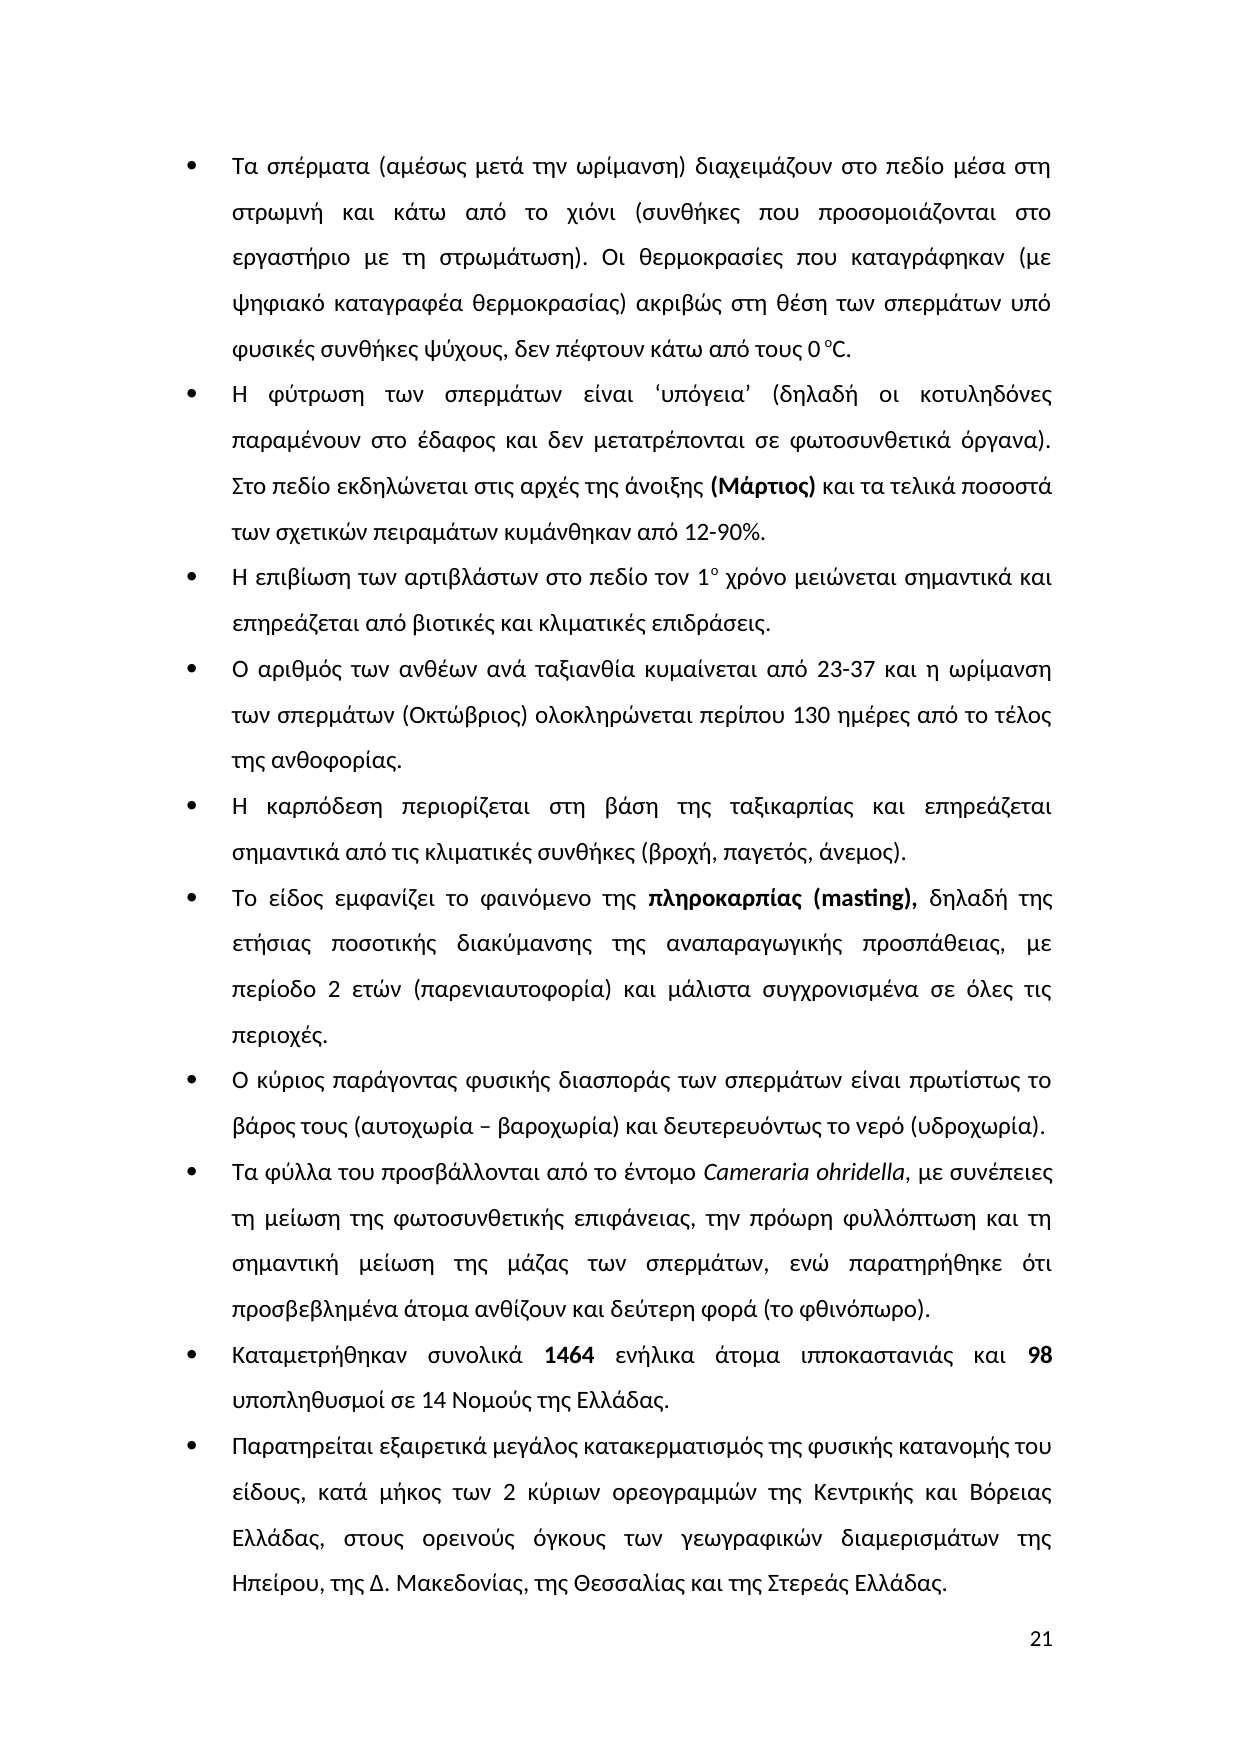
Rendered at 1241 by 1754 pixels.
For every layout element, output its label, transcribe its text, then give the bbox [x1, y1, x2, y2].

list Η επιβίωση των αρτιβλάστων στο πεδίο τον 1ο χρόνο μειώνεται σημαντικά και επηρεάζεται από βιοτικές και κλιματικές επιδράσεις. [187, 562, 1053, 638]
list Ο αριθμός των ανθέων ανά ταξιανθία κυμαίνεται από 23-37 και η ωρίμανση των σπερμάτων (Οκτώβριος) ολοκληρώνεται περίπου 130 ημέρες από το τέλος της ανθοφορίας. [187, 653, 1053, 775]
list Το είδος εμφανίζει το φαινόμενο της πληροκαρπίας (masting), δηλαδή της ετήσιας ποσοτικής διακύμανσης της αναπαραγωγικής προσπάθειας, με περίοδο 2 ετών (παρενιαυτοφορία) και μάλιστα συγχρονισμένα σε όλες τις περιοχές. [187, 882, 1053, 1049]
list Η καρπόδεση περιορίζεται στη βάση της ταξικαρπίας και επηρεάζεται σημαντικά από τις κλιματικές συνθήκες (βροχή, παγετός, άνεμος). [187, 790, 1053, 866]
list Καταμετρήθηκαν συνολικά 1464 ενήλικα άτομα ιπποκαστανιάς και 98 υποπληθυσμοί σε 14 Νομούς της Ελλάδας. [187, 1339, 1053, 1415]
list Η φύτρωση των σπερμάτων είναι ‘υπόγεια’ (δηλαδή οι κοτυληδόνες παραμένουν στο έδαφος και δεν μετατρέπονται σε φωτοσυνθετικά όργανα). Στο πεδίο εκδηλώνεται στις αρχές της άνοιξης (Μάρτιος) και τα τελικά ποσοστά των σχετικών πειραμάτων κυμάνθηκαν από 12-90%. [187, 379, 1053, 546]
list Ο κύριος παράγοντας φυσικής διασποράς των σπερμάτων είναι πρωτίστως το βάρος τους (αυτοχωρία – βαροχωρία) και δευτερευόντως το νερό (υδροχωρία). [187, 1064, 1053, 1141]
list Παρατηρείται εξαιρετικά μεγάλος κατακερματισμός της φυσικής κατανομής του είδους, κατά μήκος των 2 κύριων ορεογραμμών της Κεντρικής και Βόρειας Ελλάδας, στους ορεινούς όγκους των γεωγραφικών διαμερισμάτων της Ηπείρου, της Δ. Μακεδονίας, της Θεσσαλίας και της Στερεάς Ελλάδας. [187, 1430, 1053, 1598]
list Τα σπέρματα (αμέσως μετά την ωρίμανση) διαχειμάζουν στο πεδίο μέσα στη στρωμνή και κάτω από το χιόνι (συνθήκες που προσομοιάζονται στο εργαστήριο με τη στρωμάτωση). Οι θερμοκρασίες που καταγράφηκαν (με ψηφιακό καταγραφέα θερμοκρασίας) ακριβώς στη θέση των σπερμάτων υπό φυσικές συνθήκες ψύχους, δεν πέφτουν κάτω από τους 0 οC. [187, 150, 1053, 363]
list Τα φύλλα του προσβάλλονται από το έντομο Cameraria ohridella, με συνέπειες τη μείωση της φωτοσυνθετικής επιφάνειας, την πρόωρη φυλλόπτωση και τη σημαντική μείωση της μάζας των σπερμάτων, ενώ παρατηρήθηκε ότι προσβεβλημένα άτομα ανθίζουν και δεύτερη φορά (το φθινόπωρο). [187, 1156, 1053, 1324]
